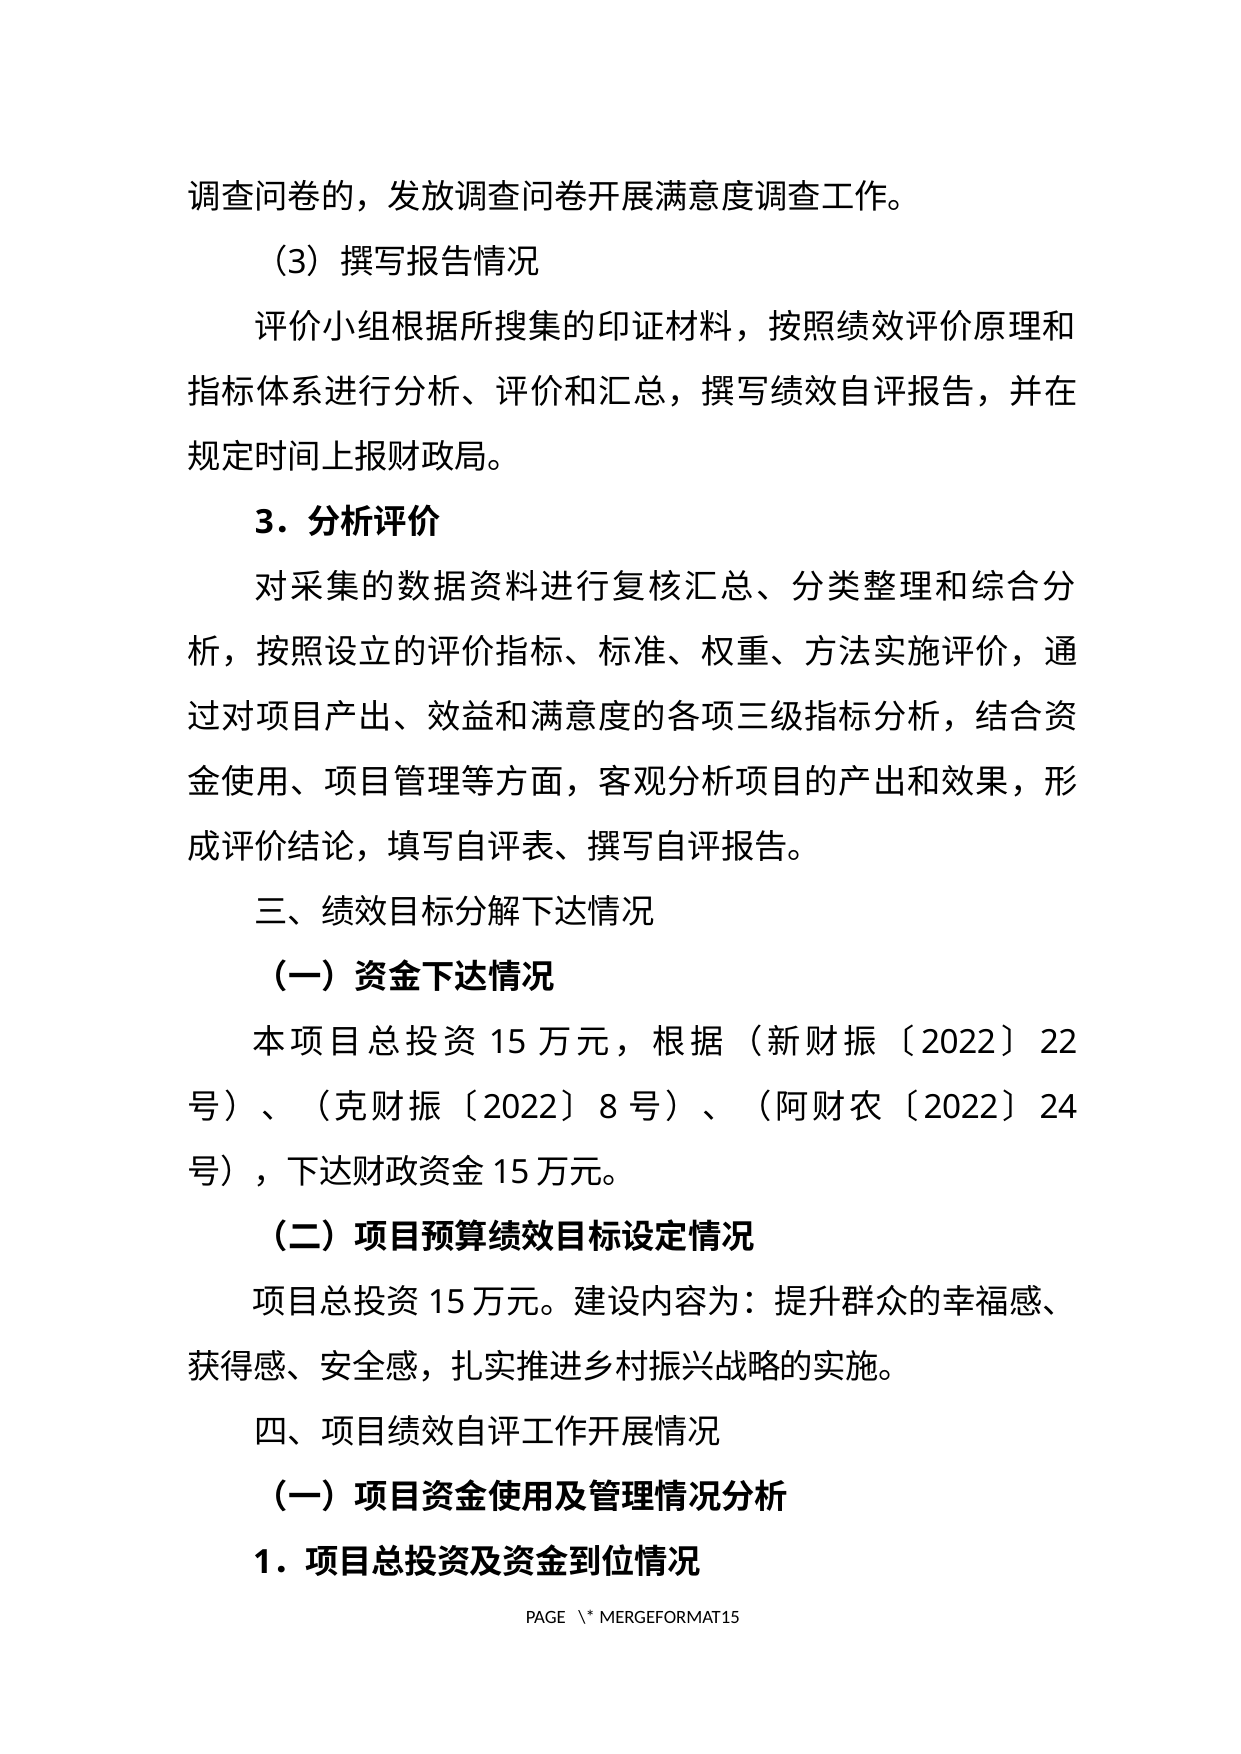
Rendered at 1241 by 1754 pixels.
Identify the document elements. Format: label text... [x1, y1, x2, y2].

text 四、项目绩效自评工作开展情况 [187, 1397, 1078, 1462]
text （二）项目预算绩效目标设定情况 [187, 1202, 1078, 1267]
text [187, 162, 1078, 227]
text 项目总投资15万元。建设内容为：提升群众的幸福感、获得感、安全感，扎实推进乡村振兴战略的实施。 [187, 1267, 1078, 1397]
text 3．分析评价 [187, 487, 1078, 552]
text （一）项目资金使用及管理情况分析 [187, 1462, 1078, 1527]
text （3）撰写报告情况 [187, 227, 1078, 292]
text 评价小组根据所搜集的印证材料，按照绩效评价原理和指标体系进行分析、评价和汇总，撰写绩效自评报告，并在规定时间上报财政局。 [187, 292, 1078, 487]
text 三、绩效目标分解下达情况 [187, 877, 1078, 942]
text 1．项目总投资及资金到位情况 [187, 1527, 1078, 1592]
text （一）资金下达情况 [187, 942, 1078, 1007]
text 对采集的数据资料进行复核汇总、分类整理和综合分析，按照设立的评价指标、标准、权重、方法实施评价，通过对项目产出、效益和满意度的各项三级指标分析，结合资金使用、项目管理等方面，客观分析项目的产出和效果，形成评价结论，填写自评表、撰写自评报告。 [187, 552, 1078, 877]
text 本项目总投资15万元，根据（新财振〔2022〕22号）、（克财振〔2022〕8号）、（阿财农〔2022〕24号），下达财政资金15万元。 [187, 1007, 1078, 1202]
